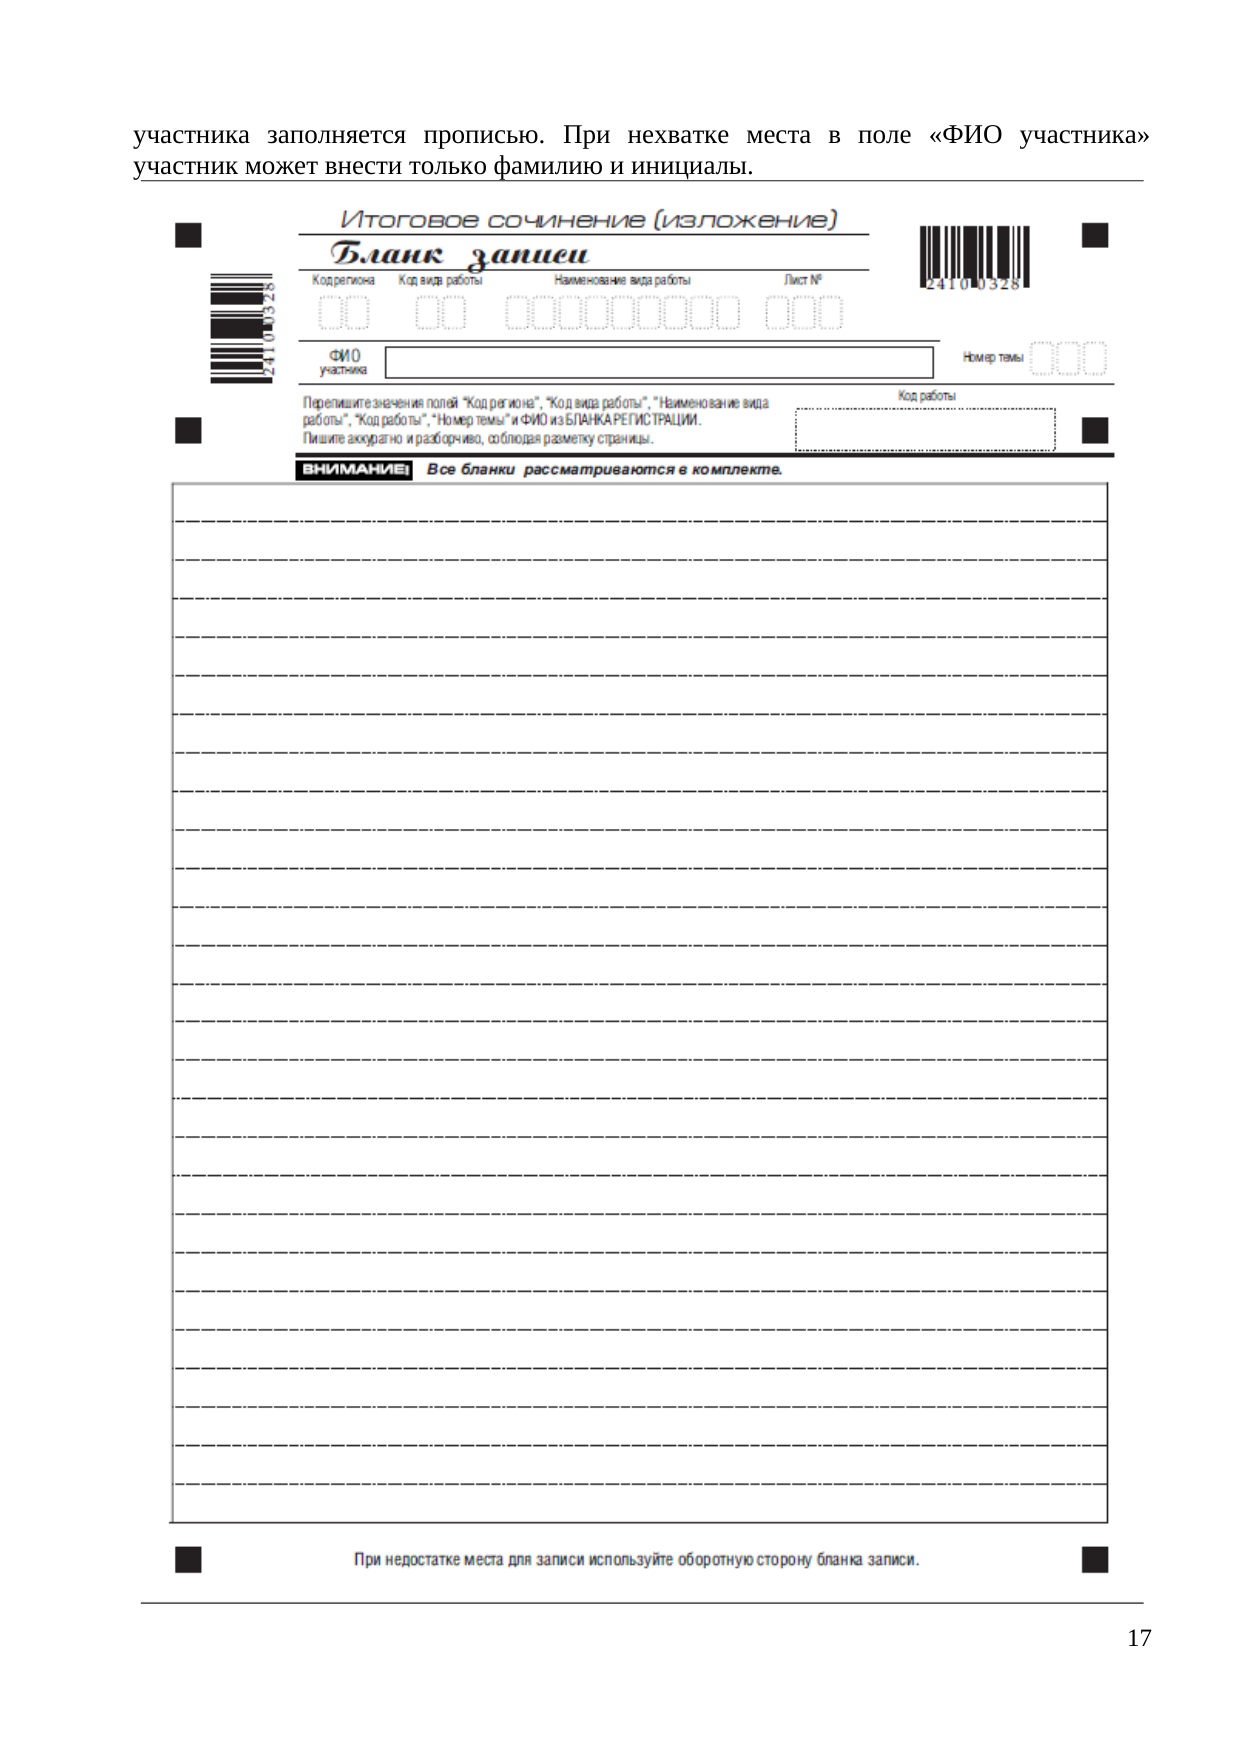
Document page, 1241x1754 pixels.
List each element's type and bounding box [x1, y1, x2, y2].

picture [140, 180, 1144, 1604]
text [133, 118, 1152, 180]
